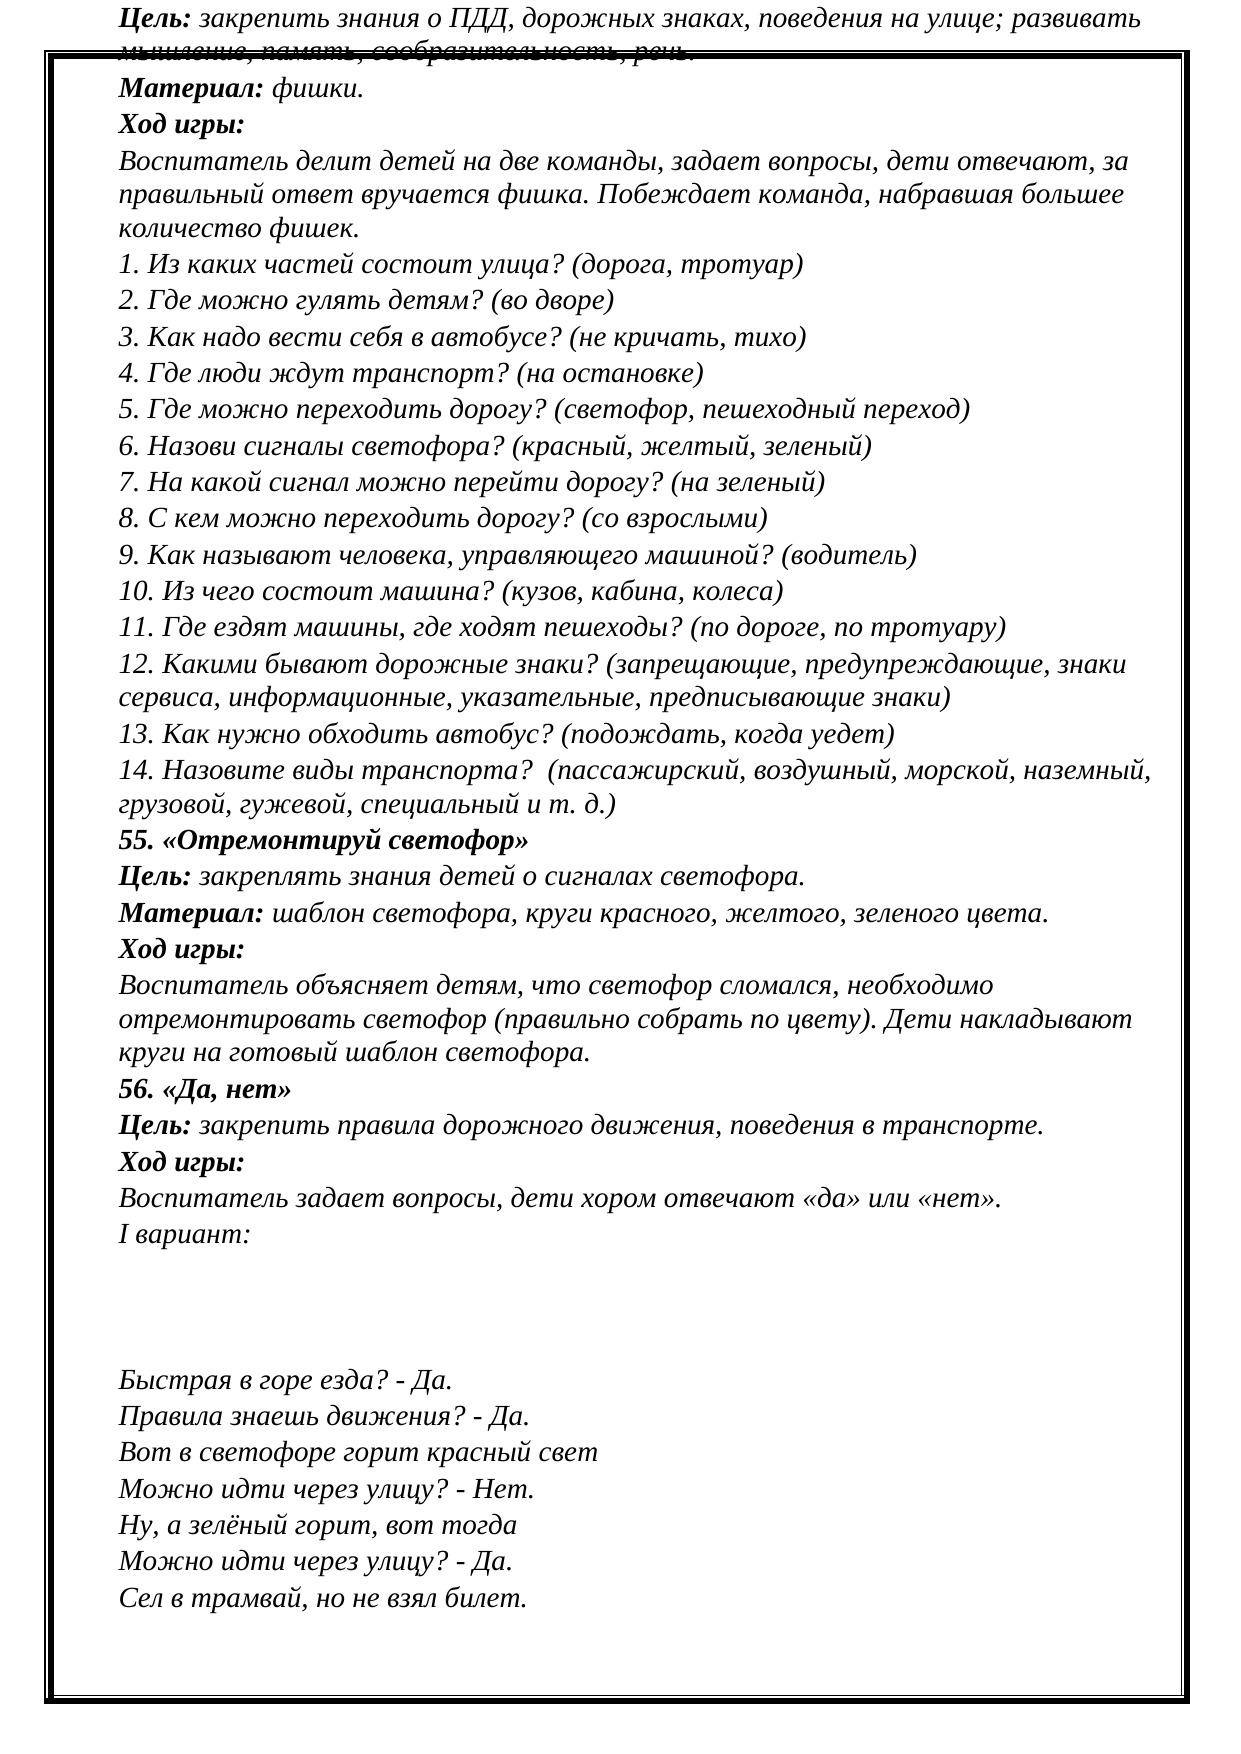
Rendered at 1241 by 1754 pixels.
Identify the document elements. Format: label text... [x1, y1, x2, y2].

text Воспитатель задает вопросы, дети хором отвечают «да» или «нет». [118, 1180, 1152, 1213]
text 1. Из каких частей состоит улица? (дорога, тротуар) [118, 246, 1152, 279]
text 10. Из чего состоит машина? (кузов, кабина, колеса) [118, 573, 1152, 607]
text 11. Где ездят машины, где ходят пешеходы? (по дороге, по тротуару) [118, 609, 1152, 643]
text Ход игры: [118, 1144, 1152, 1177]
text Воспитатель объясняет детям, что светофор сломался, необходимо отремонтировать светофор (правильно собрать по цвету). Дети накладывают круги на готовый шаблон светофора. [118, 967, 1152, 1068]
text Можно идти через улицу? - Нет. [118, 1471, 1152, 1504]
text Вот в светофоре горит красный свет [118, 1434, 1152, 1468]
text 8. С кем можно переходить дорогу? (со взрослыми) [118, 501, 1152, 534]
text Цель: закрепить правила дорожного движения, поведения в транспорте. [118, 1107, 1152, 1141]
text 4. Где люди ждут транспорт? (на остановке) [118, 355, 1152, 389]
text Сел в трамвай, но не взял билет. [118, 1580, 1152, 1613]
text Ход игры: [118, 106, 1152, 140]
text Цель: закреплять знания детей о сигналах светофора. [118, 858, 1152, 892]
text 56. «Да, нет» [118, 1071, 1152, 1104]
text Ход игры: [118, 931, 1152, 965]
text 13. Как нужно обходить автобус? (подождать, когда уедет) [118, 716, 1152, 749]
text 12. Какими бывают дорожные знаки? (запрещающие, предупреждающие, знаки сервиса, информационные, указательные, предписывающие знаки) [118, 646, 1152, 713]
text 6. Назови сигналы светофора? (красный, желтый, зеленый) [118, 428, 1152, 461]
text 2. Где можно гулять детям? (во дворе) [118, 282, 1152, 316]
text 5. Где можно переходить дорогу? (светофор, пешеходный переход) [118, 391, 1152, 425]
text I вариант: [118, 1216, 1152, 1250]
text 14. Назовите виды транспорта? (пассажирский, воздушный, морской, наземный, грузовой, гужевой, специальный и т. д.) [118, 752, 1152, 819]
text Воспитатель делит детей на две команды, задает вопросы, дети отвечают, за правильный ответ вручается фишка. Побеждает команда, набравшая большее количество фишек. [118, 143, 1152, 243]
text 9. Как называют человека, управляющего машиной? (водитель) [118, 537, 1152, 570]
text Можно идти через улицу? - Да. [118, 1543, 1152, 1577]
text Быстрая в горе езда? - Да. [118, 1362, 1152, 1395]
text Цель: закрепить знания о ПДД, дорожных знаках, поведения на улице; развивать мышление, память, сообразительность, речь. [118, 0, 1152, 50]
text 3. Как надо вести себя в автобусе? (не кричать, тихо) [118, 319, 1152, 352]
text Ну, а зелёный горит, вот тогда [118, 1507, 1152, 1541]
text Материал: фишки. [118, 70, 1152, 103]
text 55. «Отремонтируй светофор» [118, 822, 1152, 856]
text 7. На какой сигнал можно перейти дорогу? (на зеленый) [118, 464, 1152, 498]
text Материал: шаблон светофора, круги красного, желтого, зеленого цвета. [118, 895, 1152, 928]
text Правила знаешь движения? - Да. [118, 1398, 1152, 1432]
